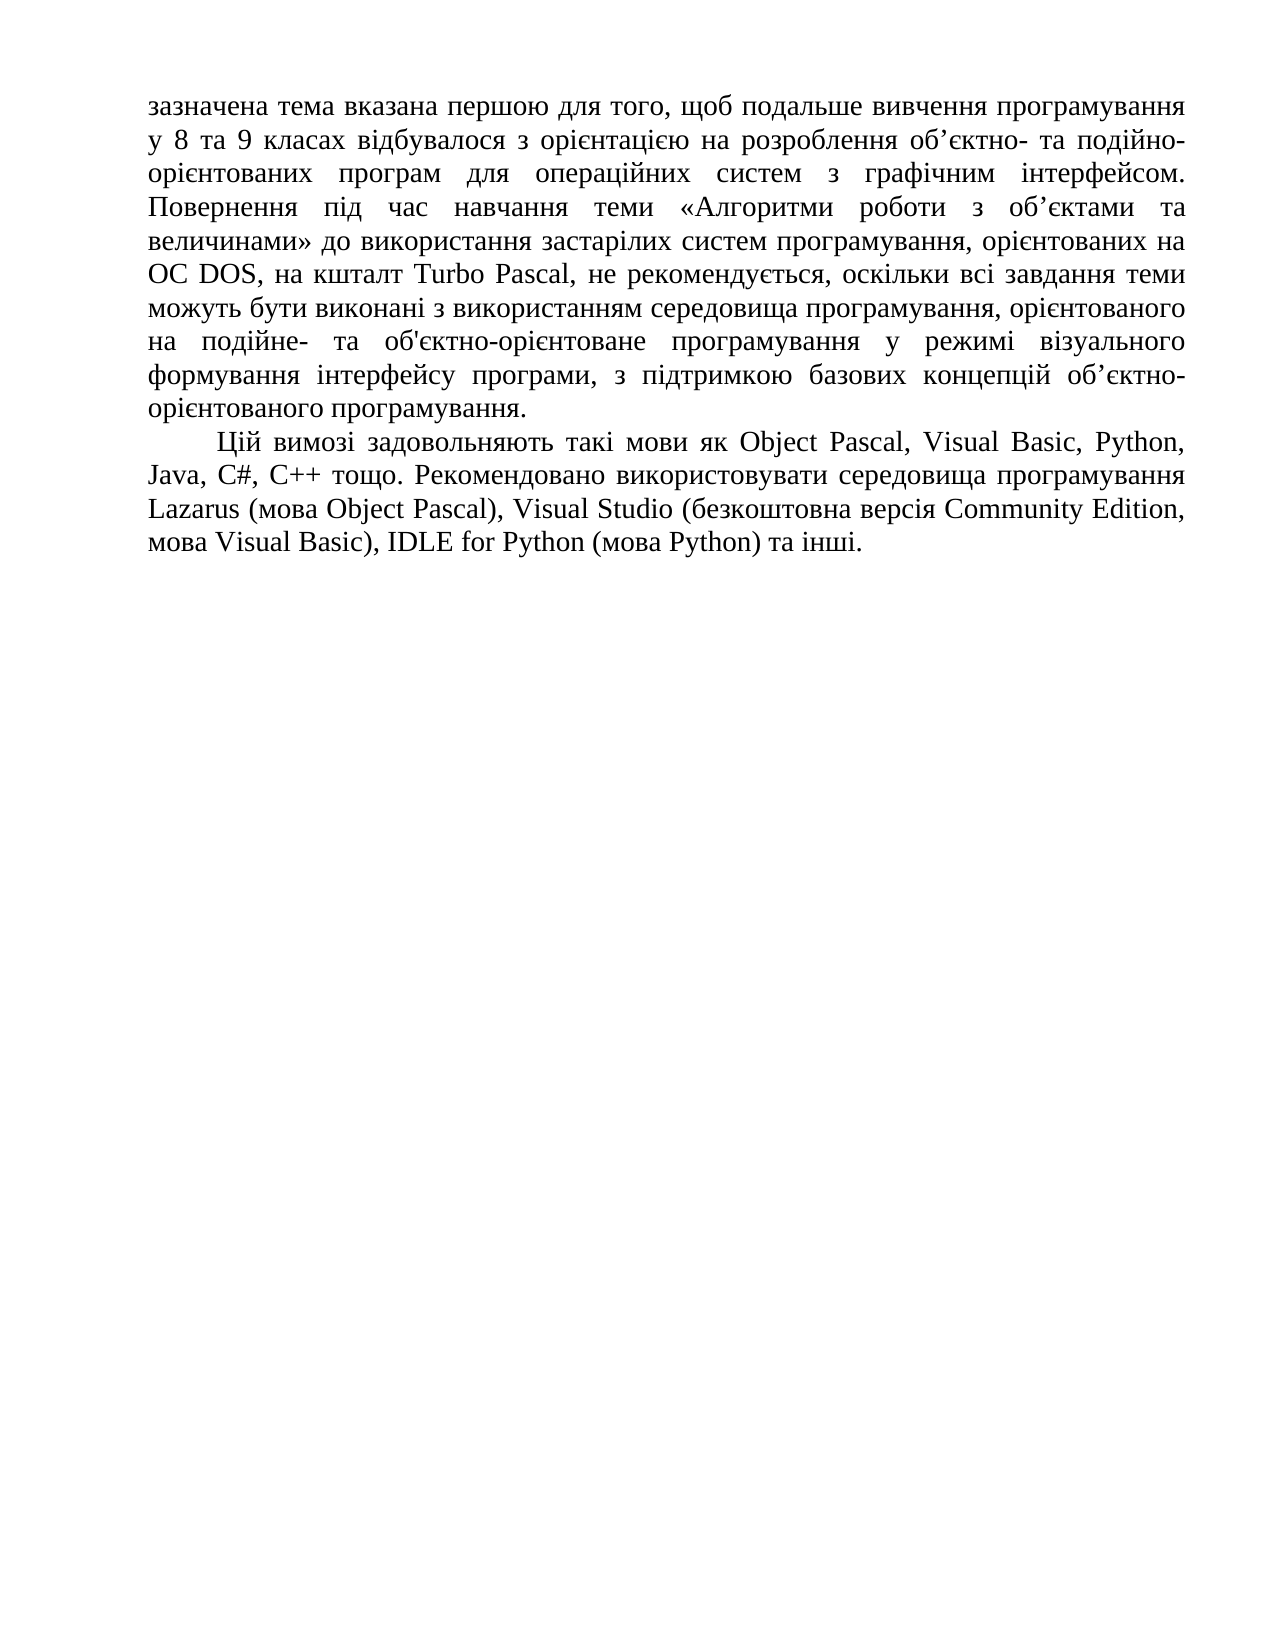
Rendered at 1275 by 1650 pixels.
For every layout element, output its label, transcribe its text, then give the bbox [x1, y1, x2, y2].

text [148, 88, 1186, 424]
text Цій вимозі задовольняють такі мови як Object Pascal, Visual Basic, Python, Java, C#, C++ тощо. Рекомендовано використовувати середовища програмування Lazarus (мова Object Pascal), Visual Studio (безкоштовна версія Community Edition, мова Visual Basic), IDLE for Python (мова Python) та інші. [148, 424, 1186, 558]
